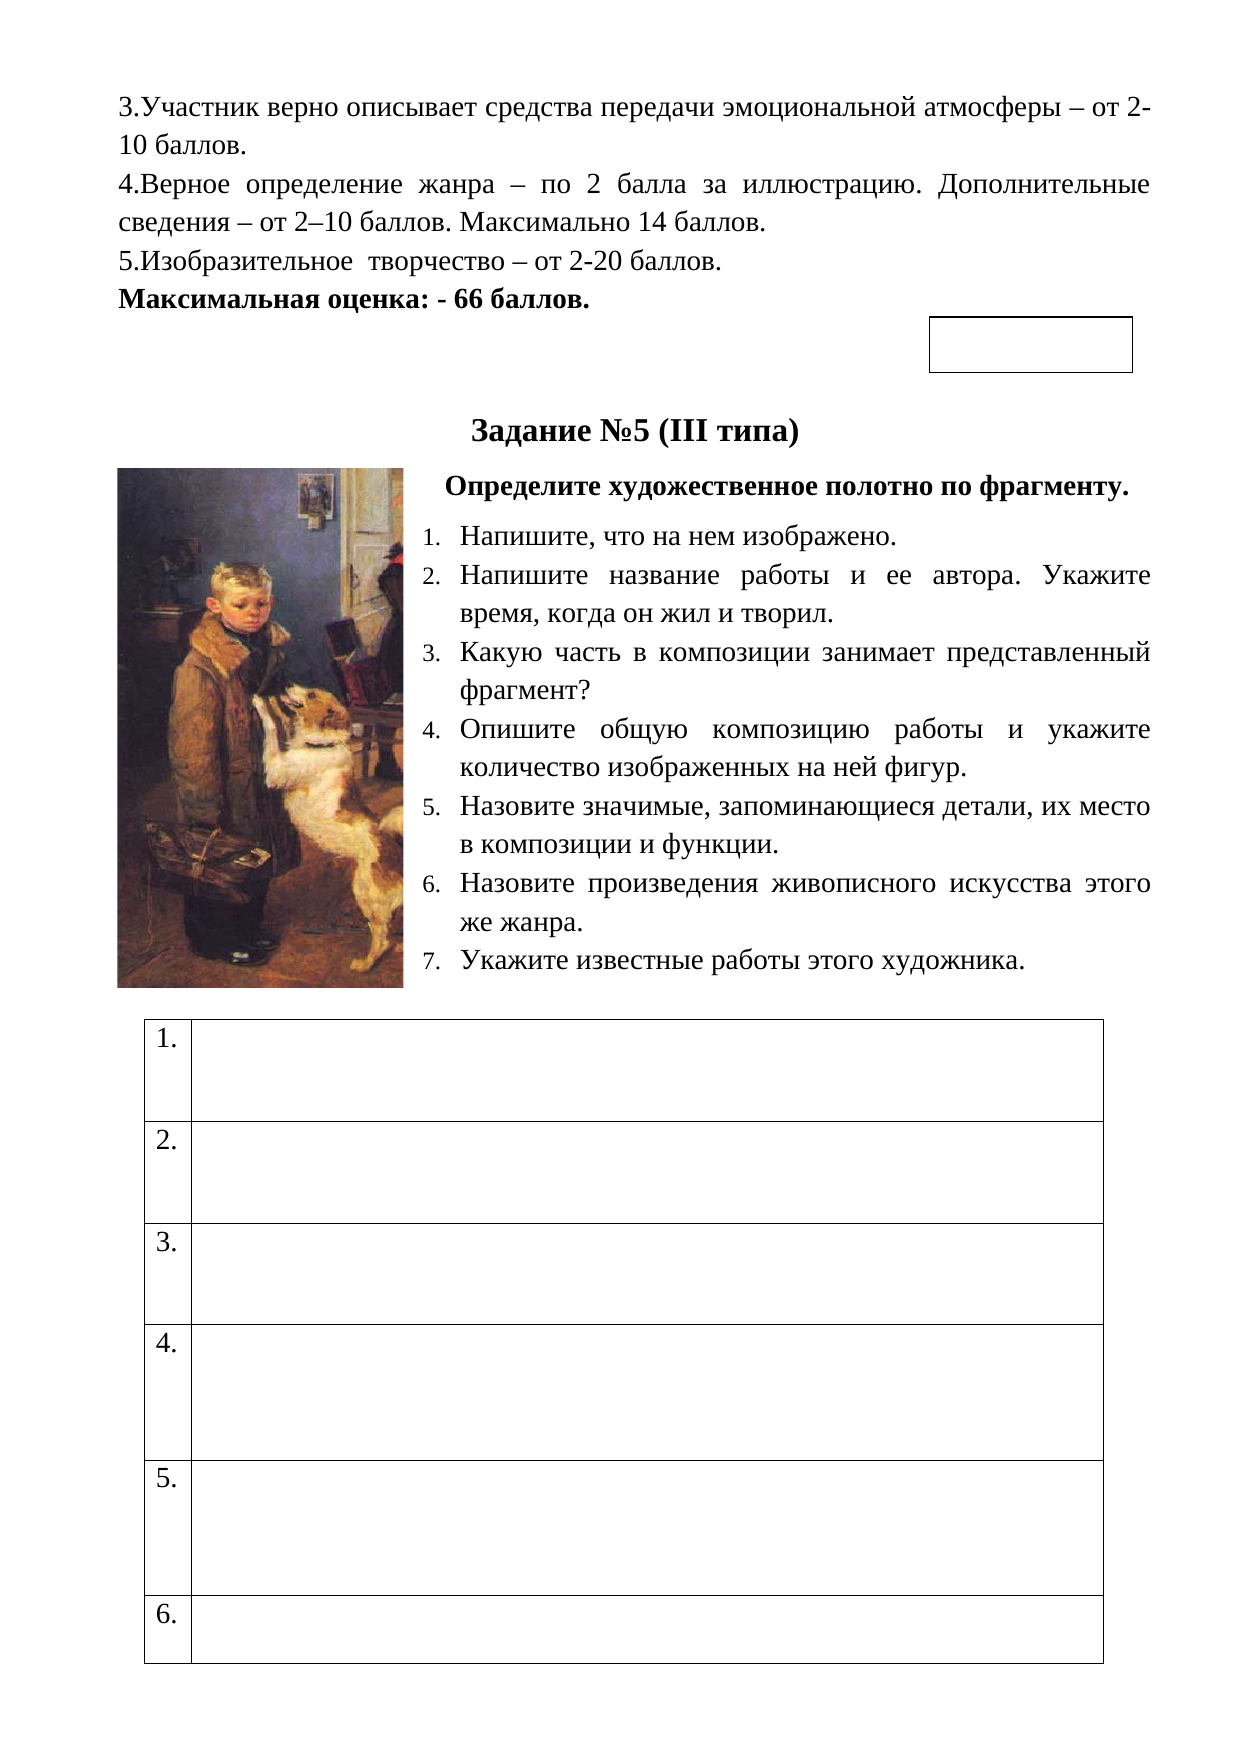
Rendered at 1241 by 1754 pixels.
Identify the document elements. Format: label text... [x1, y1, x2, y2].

list 4.Верное определение жанра – по 2 балла за иллюстрацию. Дополнительные сведения – от 2–10 баллов. Максимально 14 баллов. [118, 166, 1152, 238]
text Задание №5 (III типа) [118, 410, 1152, 449]
list Какую часть в композиции занимает представленный фрагмент? [404, 634, 1152, 706]
list Опишите общую композицию работы и укажите количество изображенных на ней фигур. [404, 711, 1152, 783]
picture [117, 468, 404, 988]
table_cell [192, 1224, 1103, 1324]
table_cell 3. [145, 1224, 191, 1324]
text Максимальная оценка: - 66 баллов. [118, 281, 1152, 315]
table_cell [192, 1461, 1103, 1595]
list Назовите значимые, запоминающиеся детали, их место в композиции и функции. [404, 788, 1152, 860]
table_header [930, 318, 1132, 372]
list Напишите название работы и ее автора. Укажите время, когда он жил и творил. [404, 557, 1152, 629]
table_header [192, 1020, 1103, 1121]
table_cell 2. [145, 1122, 191, 1223]
text Определите художественное полотно по фрагменту. [404, 468, 1152, 501]
table_cell [192, 1122, 1103, 1223]
table_cell 4. [145, 1325, 191, 1459]
table_cell 6. [145, 1596, 191, 1663]
table_header 1. [145, 1020, 191, 1121]
list Назовите произведения живописного искусства этого же жанра. [404, 865, 1152, 937]
table_cell 5. [145, 1461, 191, 1595]
list 3.Участник верно описывает средства передачи эмоциональной атмосферы – от 2-10 баллов. [118, 89, 1152, 161]
table_cell [192, 1596, 1103, 1663]
list Напишите, что на нем изображено. [404, 518, 1152, 552]
list Укажите известные работы этого художника. [404, 942, 1152, 976]
table_cell [192, 1325, 1103, 1459]
list 5.Изобразительное творчество – от 2-20 баллов. [118, 243, 1152, 276]
